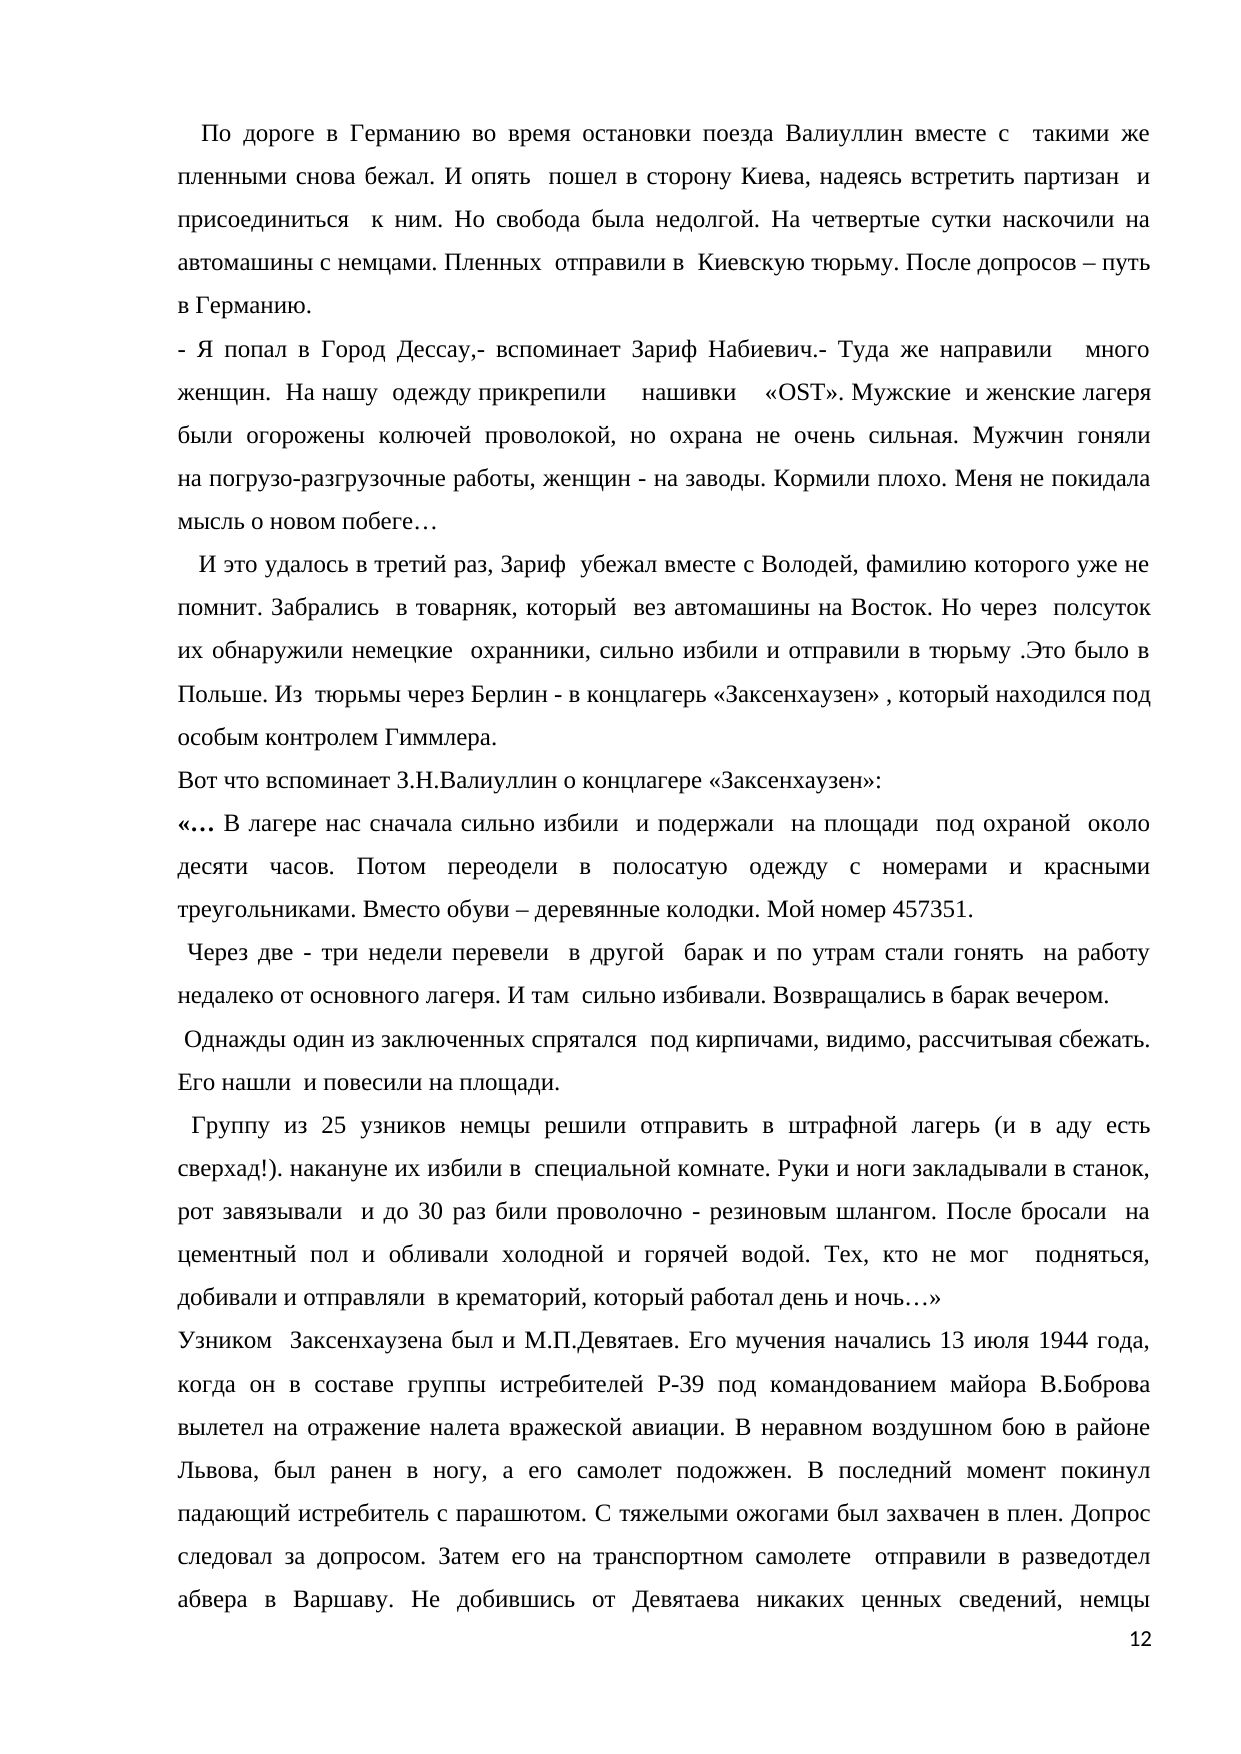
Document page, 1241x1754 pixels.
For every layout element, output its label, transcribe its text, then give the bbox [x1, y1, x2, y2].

text Однажды один из заключенных спрятался под кирпичами, видимо, рассчитывая сбежать. Его нашли и повесили на площади. [177, 1024, 1152, 1096]
text Вот что вспоминает З.Н.Валиуллин о концлагере «Заксенхаузен»: [177, 765, 1152, 794]
text - Я попал в Город Дессау,- вспоминает Зариф Набиевич.- Туда же направили много женщин. На нашу одежду прикрепили нашивки «OST». Мужские и женские лагеря были огорожены колючей проволокой, но охрана не очень сильная. Мужчин гоняли на погрузо-разгрузочные работы, женщин - на заводы. Кормили плохо. Меня не покидала мысль о новом побеге… [177, 334, 1152, 535]
text «… В лагере нас сначала сильно избили и подержали на площади под охраной около десяти часов. Потом переодели в полосатую одежду с номерами и красными треугольниками. Вместо обуви – деревянные колодки. Мой номер 457351. [177, 808, 1152, 923]
text И это удалось в третий раз, Зариф убежал вместе с Володей, фамилию которого уже не помнит. Забрались в товарняк, который вез автомашины на Восток. Но через полсуток их обнаружили немецкие охранники, сильно избили и отправили в тюрьму .Это было в Польше. Из тюрьмы через Берлин - в концлагерь «Заксенхаузен» , который находился под особым контролем Гиммлера. [177, 549, 1152, 751]
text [177, 1326, 1152, 1613]
text Через две - три недели перевели в другой барак и по утрам стали гонять на работу недалеко от основного лагеря. И там сильно избивали. Возвращались в барак вечером. [177, 937, 1152, 1009]
text По дороге в Германию во время остановки поезда Валиуллин вместе с такими же пленными снова бежал. И опять пошел в сторону Киева, надеясь встретить партизан и присоединиться к ним. Но свобода была недолгой. На четвертые сутки наскочили на автомашины с немцами. Пленных отправили в Киевскую тюрьму. После допросов – путь в Германию. [177, 118, 1152, 319]
text Группу из 25 узников немцы решили отправить в штрафной лагерь (и в аду есть сверхад!). накануне их избили в специальной комнате. Руки и ноги закладывали в станок, рот завязывали и до 30 раз били проволочно - резиновым шлангом. После бросали на цементный пол и обливали холодной и горячей водой. Тех, кто не мог подняться, добивали и отправляли в крематорий, который работал день и ночь…» [177, 1110, 1152, 1311]
